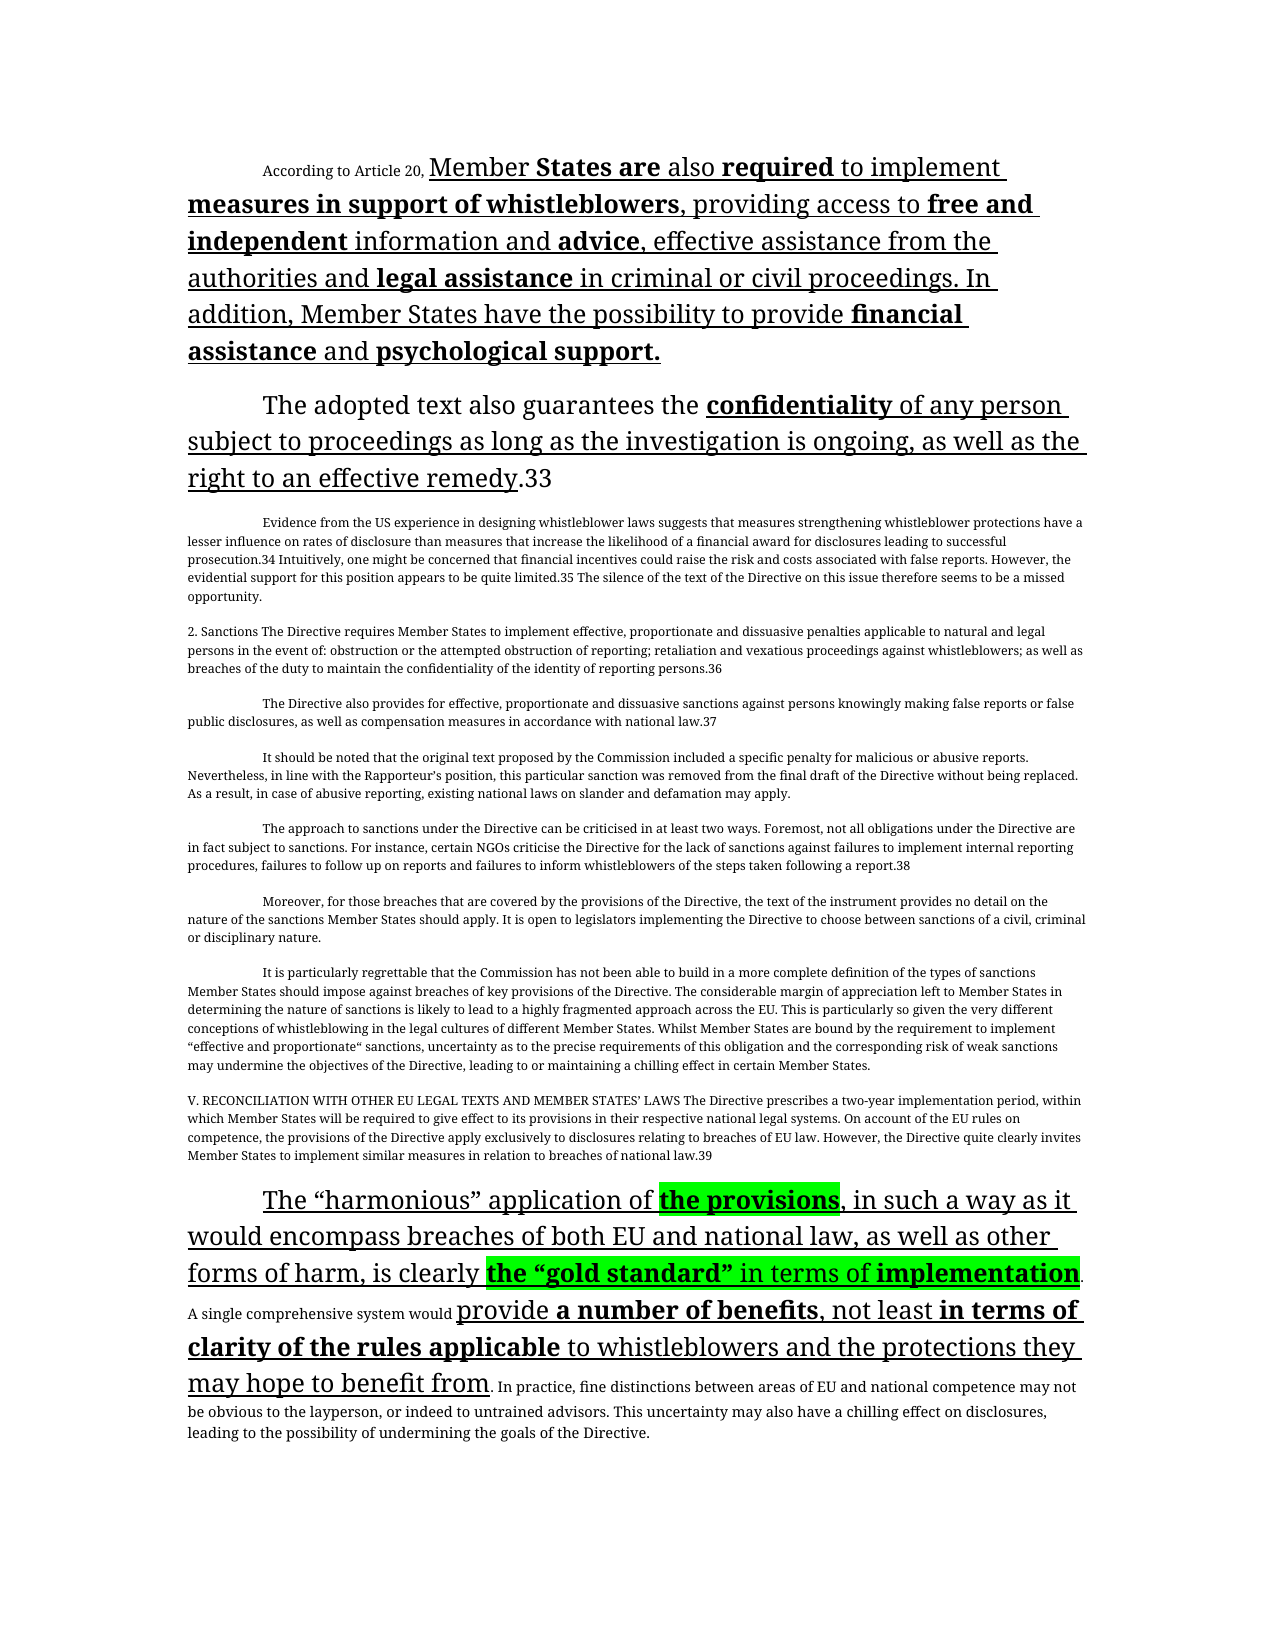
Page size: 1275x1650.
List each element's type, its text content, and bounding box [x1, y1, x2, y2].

text It is particularly regrettable that the Commission has not been able to build in a more complete definition of the types of sanctions Member States should impose against breaches of key provisions of the Directive. The considerable margin of appreciation left to Member States in determining the nature of sanctions is likely to lead to a highly fragmented approach across the EU. This is particularly so given the very different conceptions of whistleblowing in the legal cultures of different Member States. Whilst Member States are bound by the requirement to implement “effective and proportionate“ sanctions, uncertainty as to the precise requirements of this obligation and the corresponding risk of weak sanctions may undermine the objectives of the Directive, leading to or maintaining a chilling effect in certain Member States. [187, 964, 1087, 1074]
text The Directive also provides for effective, proportionate and dissuasive sanctions against persons knowingly making false reports or false public disclosures, as well as compensation measures in accordance with national law.37 [187, 695, 1087, 731]
text Moreover, for those breaches that are covered by the provisions of the Directive, the text of the instrument provides no detail on the nature of the sanctions Member States should apply. It is open to legislators implementing the Directive to choose between sanctions of a civil, criminal or disciplinary nature. [187, 893, 1087, 947]
text 2. Sanctions The Directive requires Member States to implement effective, proportionate and dissuasive penalties applicable to natural and legal persons in the event of: obstruction or the attempted obstruction of reporting; retaliation and vexatious proceedings against whistleblowers; as well as breaches of the duty to maintain the confidentiality of the identity of reporting persons.36 [187, 623, 1087, 677]
text Evidence from the US experience in designing whistleblower laws suggests that measures strengthening whistleblower protections have a lesser influence on rates of disclosure than measures that increase the likelihood of a financial award for disclosures leading to successful prosecution.34 Intuitively, one might be concerned that financial incentives could raise the risk and costs associated with false reports. However, the evidential support for this position appears to be quite limited.35 The silence of the text of the Directive on this issue therefore seems to be a missed opportunity. [187, 514, 1087, 605]
text The approach to sanctions under the Directive can be criticised in at least two ways. Foremost, not all obligations under the Directive are in fact subject to sanctions. For instance, certain NGOs criticise the Directive for the lack of sanctions against failures to implement internal reporting procedures, failures to follow up on reports and failures to inform whistleblowers of the steps taken following a report.38 [187, 821, 1087, 874]
text V. RECONCILIATION WITH OTHER EU LEGAL TEXTS AND MEMBER STATES’ LAWS The Directive prescribes a two-year implementation period, within which Member States will be required to give effect to its provisions in their respective national legal systems. On account of the EU rules on competence, the provisions of the Directive apply exclusively to disclosures relating to breaches of EU law. However, the Directive quite clearly invites Member States to implement similar measures in relation to breaches of national law.39 [187, 1092, 1087, 1164]
text The adopted text also guarantees the confidentiality of any person subject to proceedings as long as the investigation is ongoing, as well as the right to an effective remedy.33 [187, 454, 1087, 495]
text The adopted text also guarantees the confidentiality of any person subject to proceedings as long as the investigation is ongoing, as well as the right to an effective remedy.33 [187, 387, 1087, 453]
text It should be noted that the original text proposed by the Commission included a specific penalty for malicious or abusive reports. Nevertheless, in line with the Rapporteur’s position, this particular sanction was removed from the final draft of the Directive without being replaced. As a result, in case of abusive reporting, existing national laws on slander and defamation may apply. [187, 749, 1087, 803]
text According to Article 20, Member States are also required to implement measures in support of whistleblowers, providing access to free and independent information and advice, effective assistance from the authorities and legal assistance in criminal or civil proceedings. In addition, Member States have the possibility to provide financial assistance and psychological support. [187, 150, 1087, 368]
text The “harmonious” application of the provisions, in such a way as it would encompass breaches of both EU and national law, as well as other forms of harm, is clearly the “gold standard” in terms of implementation. A single comprehensive system would provide a number of benefits, not least in terms of clarity of the rules applicable to whistleblowers and the protections they may hope to benefit from. In practice, fine distinctions between areas of EU and national competence may not be obvious to the layperson, or indeed to untrained advisors. This uncertainty may also have a chilling effect on disclosures, leading to the possibility of undermining the goals of the Directive. [187, 1182, 1087, 1443]
